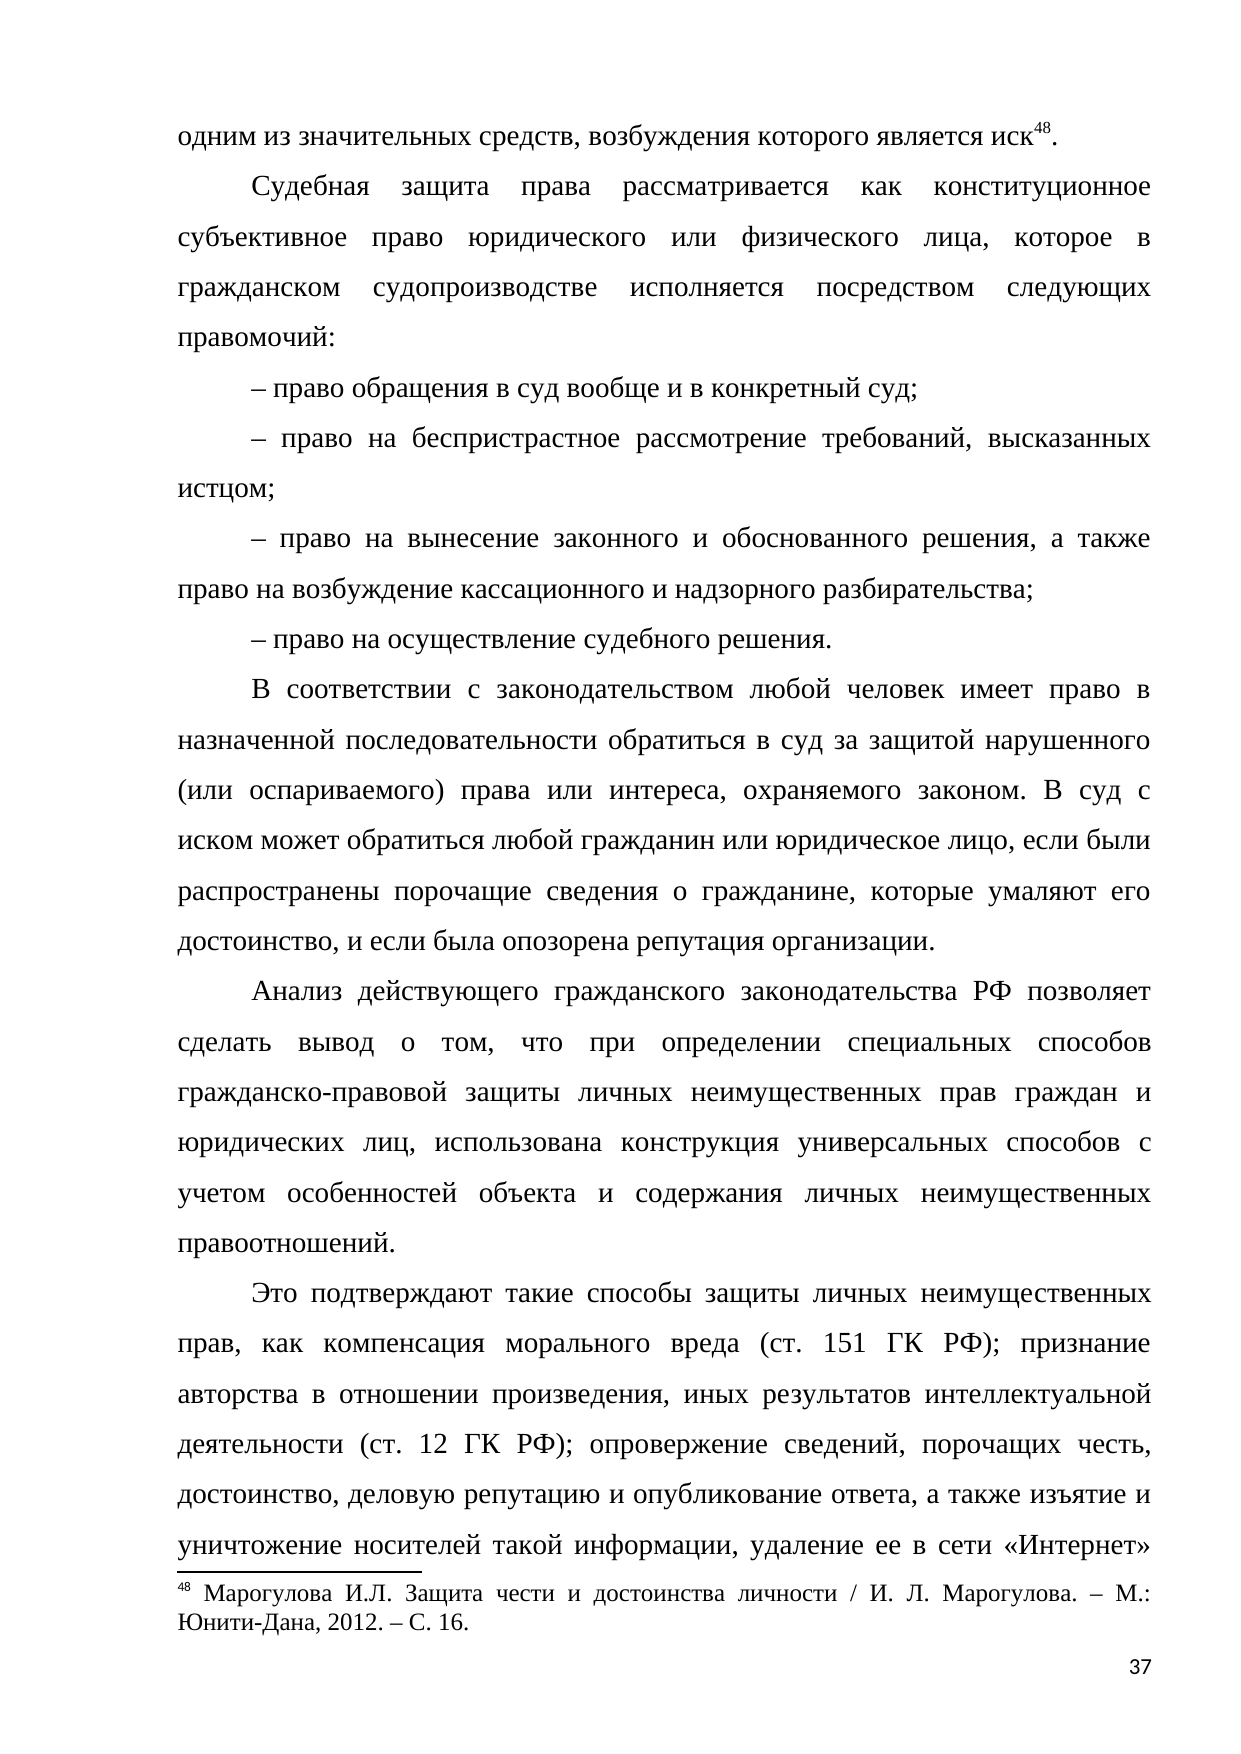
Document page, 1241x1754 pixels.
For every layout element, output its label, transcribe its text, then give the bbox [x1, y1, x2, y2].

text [177, 118, 1152, 152]
text В соответствии с законодательством любой человек имеет право в назначенной последовательности обратиться в суд за защитой нарушенного (или оспариваемого) права или интереса, охраняемого законом. В суд с иском может обратиться любой гражданин или юридическое лицо, если были распространены порочащие сведения о гражданине, которые умаляют его достоинство, и если была опозорена репутация организации. [177, 672, 1152, 957]
text – право на осуществление судебного решения. [177, 621, 1152, 655]
text Судебная защита права рассматривается как конституционное субъективное право юридического или физического лица, которое в гражданском судопроизводстве исполняется посредством следующих правомочий: [177, 168, 1152, 353]
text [177, 1275, 1152, 1560]
text Анализ действующего гражданского законодательства РФ позволяет сделать вывод о том, что при определении специальных способов гражданско-правовой защиты личных неимущественных прав граждан и юридических лиц, использована конструкция универсальных способов с учетом особенностей объекта и содержания личных неимущественных правоотношений. [177, 973, 1152, 1258]
text – право на вынесение законного и обоснованного решения, а также право на возбуждение кассационного и надзорного разбирательства; [177, 521, 1152, 604]
text – право на беспристрастное рассмотрение требований, высказанных истцом; [177, 420, 1152, 504]
text – право обращения в суд вообще и в конкретный суд; [177, 370, 1152, 403]
